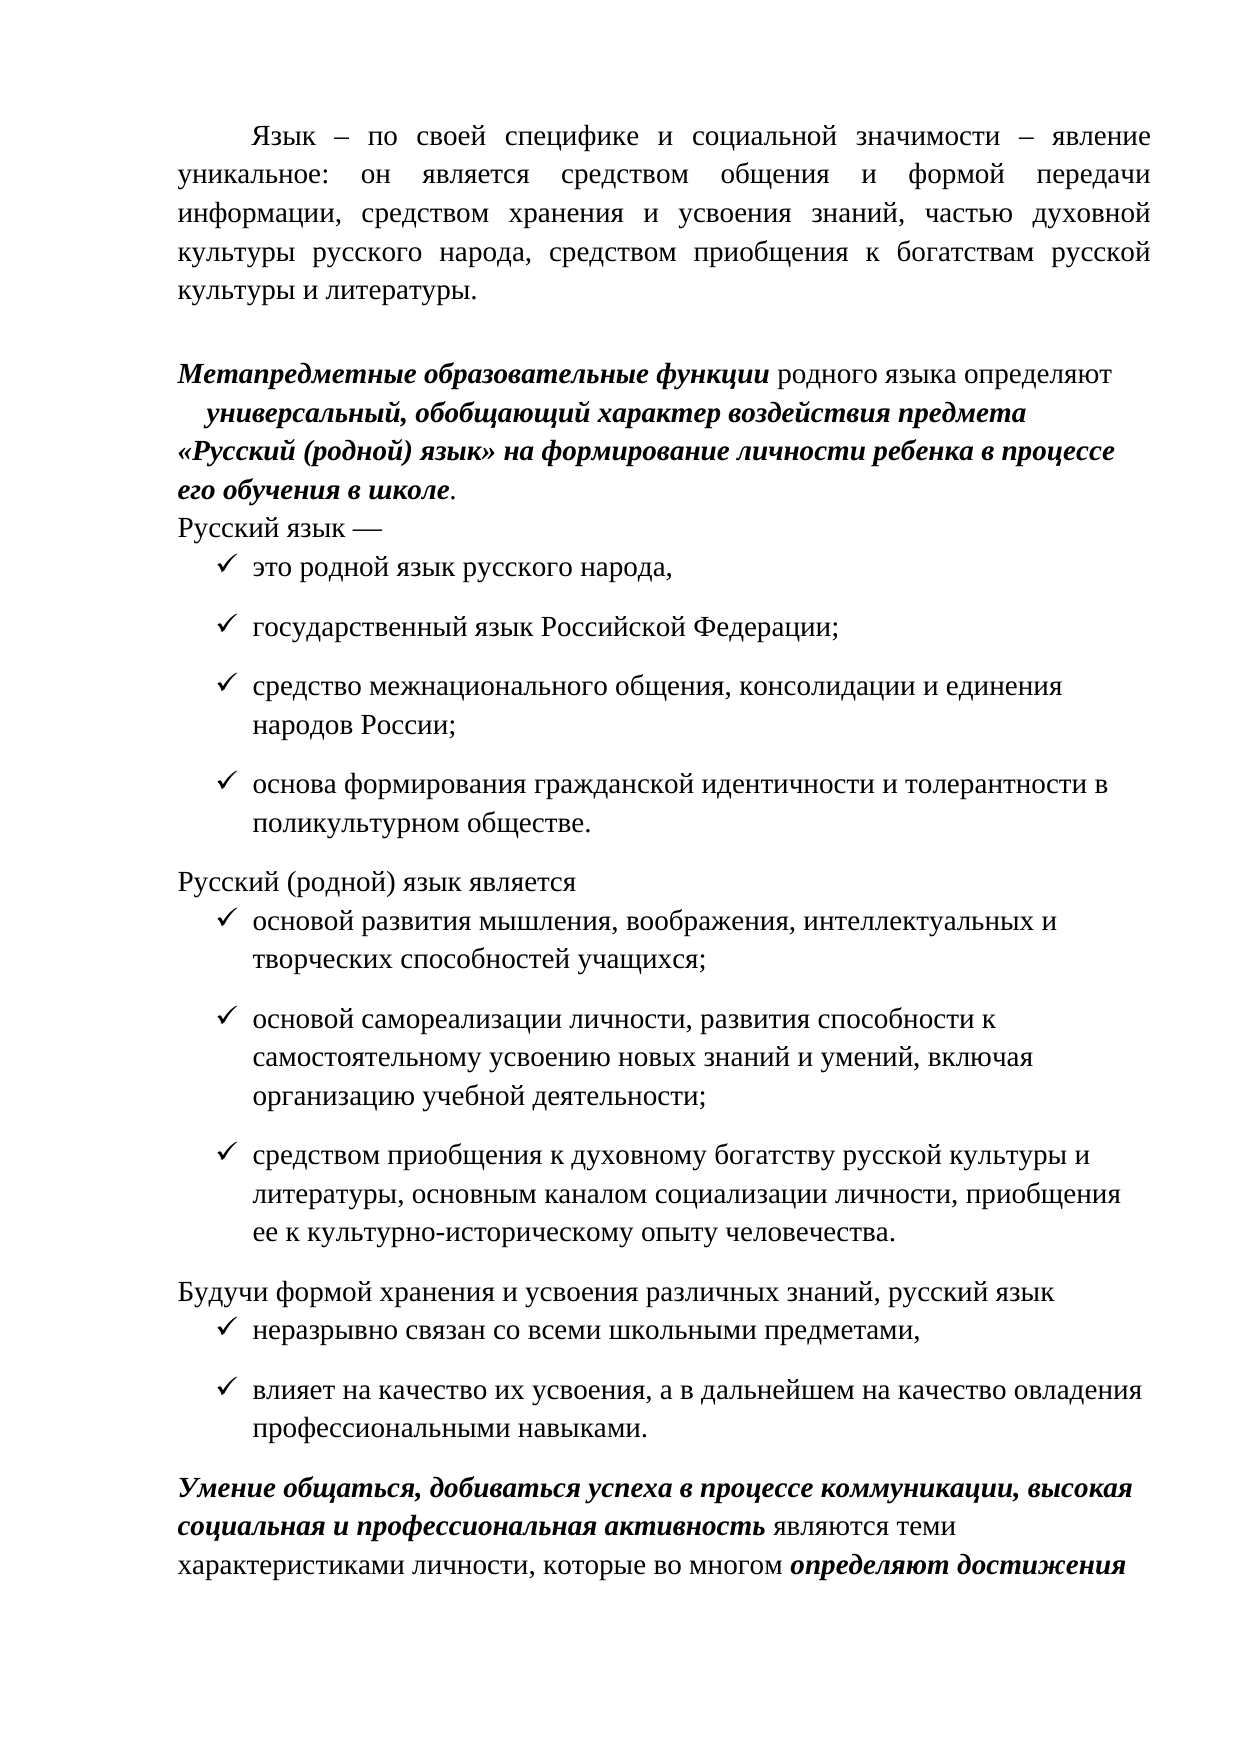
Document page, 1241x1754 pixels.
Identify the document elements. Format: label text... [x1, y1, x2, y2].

list влияет на качество их усвоения, а в дальнейшем на качество овладения профессиональными навыками. [215, 1372, 1152, 1444]
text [177, 1470, 1152, 1581]
text Будучи формой хранения и усвоения различных знаний, русский язык [177, 1274, 1152, 1307]
text Метапредметные образовательные функции родного языка определяют [177, 356, 1152, 390]
list средство межнационального общения, консолидации и единения народов России; [215, 668, 1152, 740]
list средством приобщения к духовному богатству русской культуры и литературы, основным каналом социализации личности, приобщения ее к культурно-историческому опыту человечества. [215, 1137, 1152, 1248]
list основой развития мышления, воображения, интеллектуальных и творческих способностей учащихся; [215, 903, 1152, 975]
list основа формирования гражданской идентичности и толерантности в поликультурном обществе. [215, 766, 1152, 838]
list это родной язык русского народа, [215, 549, 1152, 583]
text универсальный, обобщающий характер воздействия предмета «Русский (родной) язык» на формирование личности ребенка в процессе его обучения в школе. [177, 395, 1152, 506]
list основой самореализации личности, развития способности к самостоятельному усвоению новых знаний и умений, включая организацию учебной деятельности; [215, 1001, 1152, 1111]
list государственный язык Российской Федерации; [215, 609, 1152, 642]
text Русский (родной) язык является [177, 864, 1152, 898]
list неразрывно связан со всеми школьными предметами, [215, 1312, 1152, 1346]
text Русский язык — [177, 511, 1152, 544]
text Язык – по своей специфике и социальной значимости – явление уникальное: он является средством общения и формой передачи информации, средством хранения и усвоения знаний, частью духовной культуры русского народа, средством приобщения к богатствам русской культуры и литературы. [177, 118, 1152, 306]
